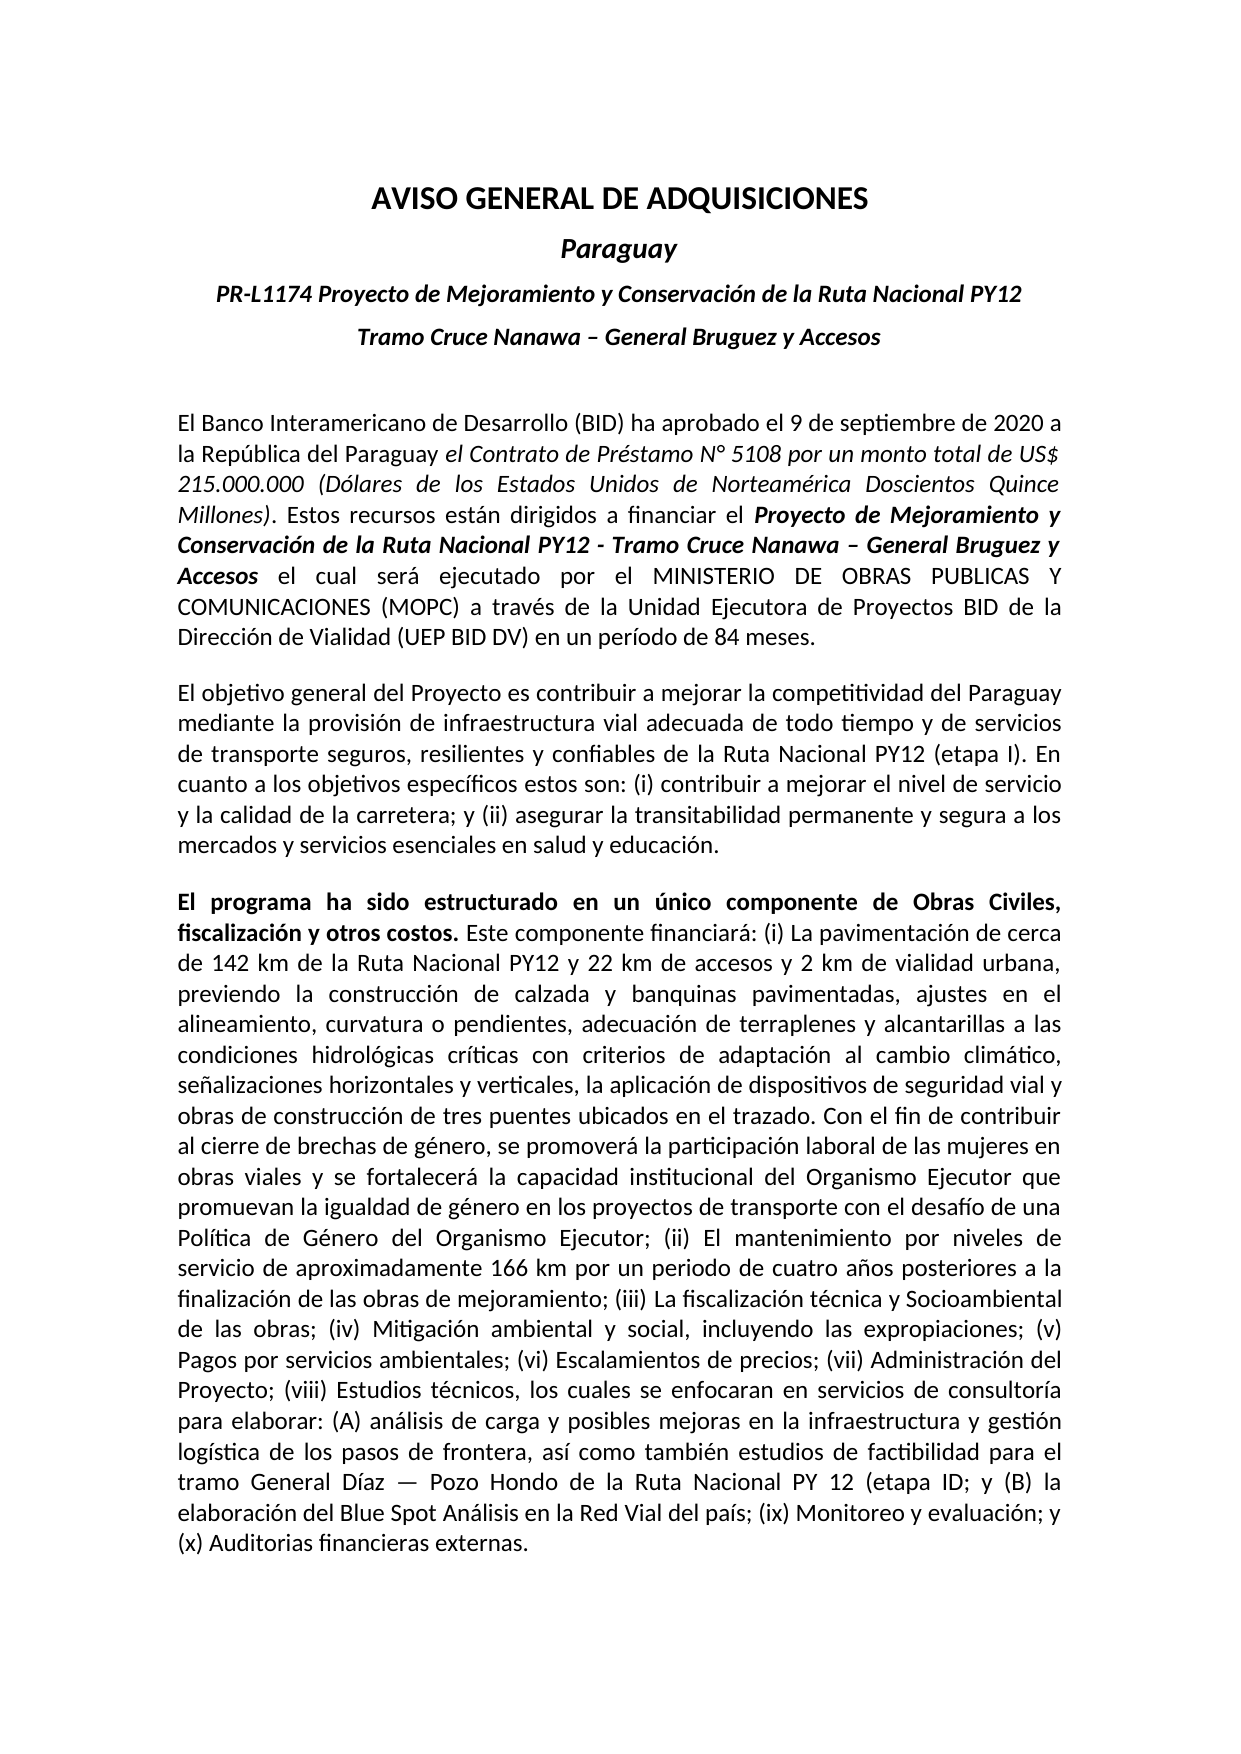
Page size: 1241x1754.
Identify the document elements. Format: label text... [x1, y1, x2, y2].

text El Banco Interamericano de Desarrollo (BID) ha aprobado el 9 de septiembre de 2020 a la República del Paraguay el Contrato de Préstamo N° 5108 por un monto total de US$ 215.000.000 (Dólares de los Estados Unidos de Norteamérica Doscientos Quince Millones). Estos recursos están dirigidos a financiar el Proyecto de Mejoramiento y Conservación de la Ruta Nacional PY12 - Tramo Cruce Nanawa – General Bruguez y Accesos el cual será ejecutado por el MINISTERIO DE OBRAS PUBLICAS Y COMUNICACIONES (MOPC) a través de la Unidad Ejecutora de Proyectos BID de la Dirección de Vialidad (UEP BID DV) en un período de 84 meses. [177, 408, 1063, 652]
text El programa ha sido estructurado en un único componente de Obras Civiles, fiscalización y otros costos. Este componente financiará: (i) La pavimentación de cerca de 142 km de la Ruta Nacional PY12 y 22 km de accesos y 2 km de vialidad urbana, previendo la construcción de calzada y banquinas pavimentadas, ajustes en el alineamiento, curvatura o pendientes, adecuación de terraplenes y alcantarillas a las condiciones hidrológicas críticas con criterios de adaptación al cambio climático, señalizaciones horizontales y verticales, la aplicación de dispositivos de seguridad vial y obras de construcción de tres puentes ubicados en el trazado. Con el fin de contribuir al cierre de brechas de género, se promoverá la participación laboral de las mujeres en obras viales y se fortalecerá la capacidad institucional del Organismo Ejecutor que promuevan la igualdad de género en los proyectos de transporte con el desafío de una Política de Género del Organismo Ejecutor; (ii) El mantenimiento por niveles de servicio de aproximadamente 166 km por un periodo de cuatro años posteriores a la finalización de las obras de mejoramiento; (iii) La fiscalización técnica y Socioambiental de las obras; (iv) Mitigación ambiental y social, incluyendo las expropiaciones; (v) Pagos por servicios ambientales; (vi) Escalamientos de precios; (vii) Administración del Proyecto; (viii) Estudios técnicos, los cuales se enfocaran en servicios de consultoría para elaborar: (A) análisis de carga y posibles mejoras en la infraestructura y gestión logística de los pasos de frontera, así como también estudios de factibilidad para el tramo General Díaz — Pozo Hondo de la Ruta Nacional PY 12 (etapa ID; y (B) la elaboración del Blue Spot Análisis en la Red Vial del país; (ix) Monitoreo y evaluación; y (x) Auditorias financieras externas. [177, 886, 1063, 1558]
text El objetivo general del Proyecto es contribuir a mejorar la competitividad del Paraguay mediante la provisión de infraestructura vial adecuada de todo tiempo y de servicios de transporte seguros, resilientes y confiables de la Ruta Nacional PY12 (etapa I). En cuanto a los objetivos específicos estos son: (i) contribuir a mejorar el nivel de servicio y la calidad de la carretera; y (ii) asegurar la transitabilidad permanente y segura a los mercados y servicios esenciales en salud y educación. [177, 677, 1063, 860]
subtitle Paraguay [177, 230, 1063, 266]
text PR-L1174 Proyecto de Mejoramiento y Conservación de la Ruta Nacional PY12 [177, 278, 1063, 309]
text AVISO GENERAL DE ADQUISICIONES [177, 177, 1063, 218]
text Tramo Cruce Nanawa – General Bruguez y Accesos [177, 322, 1063, 352]
